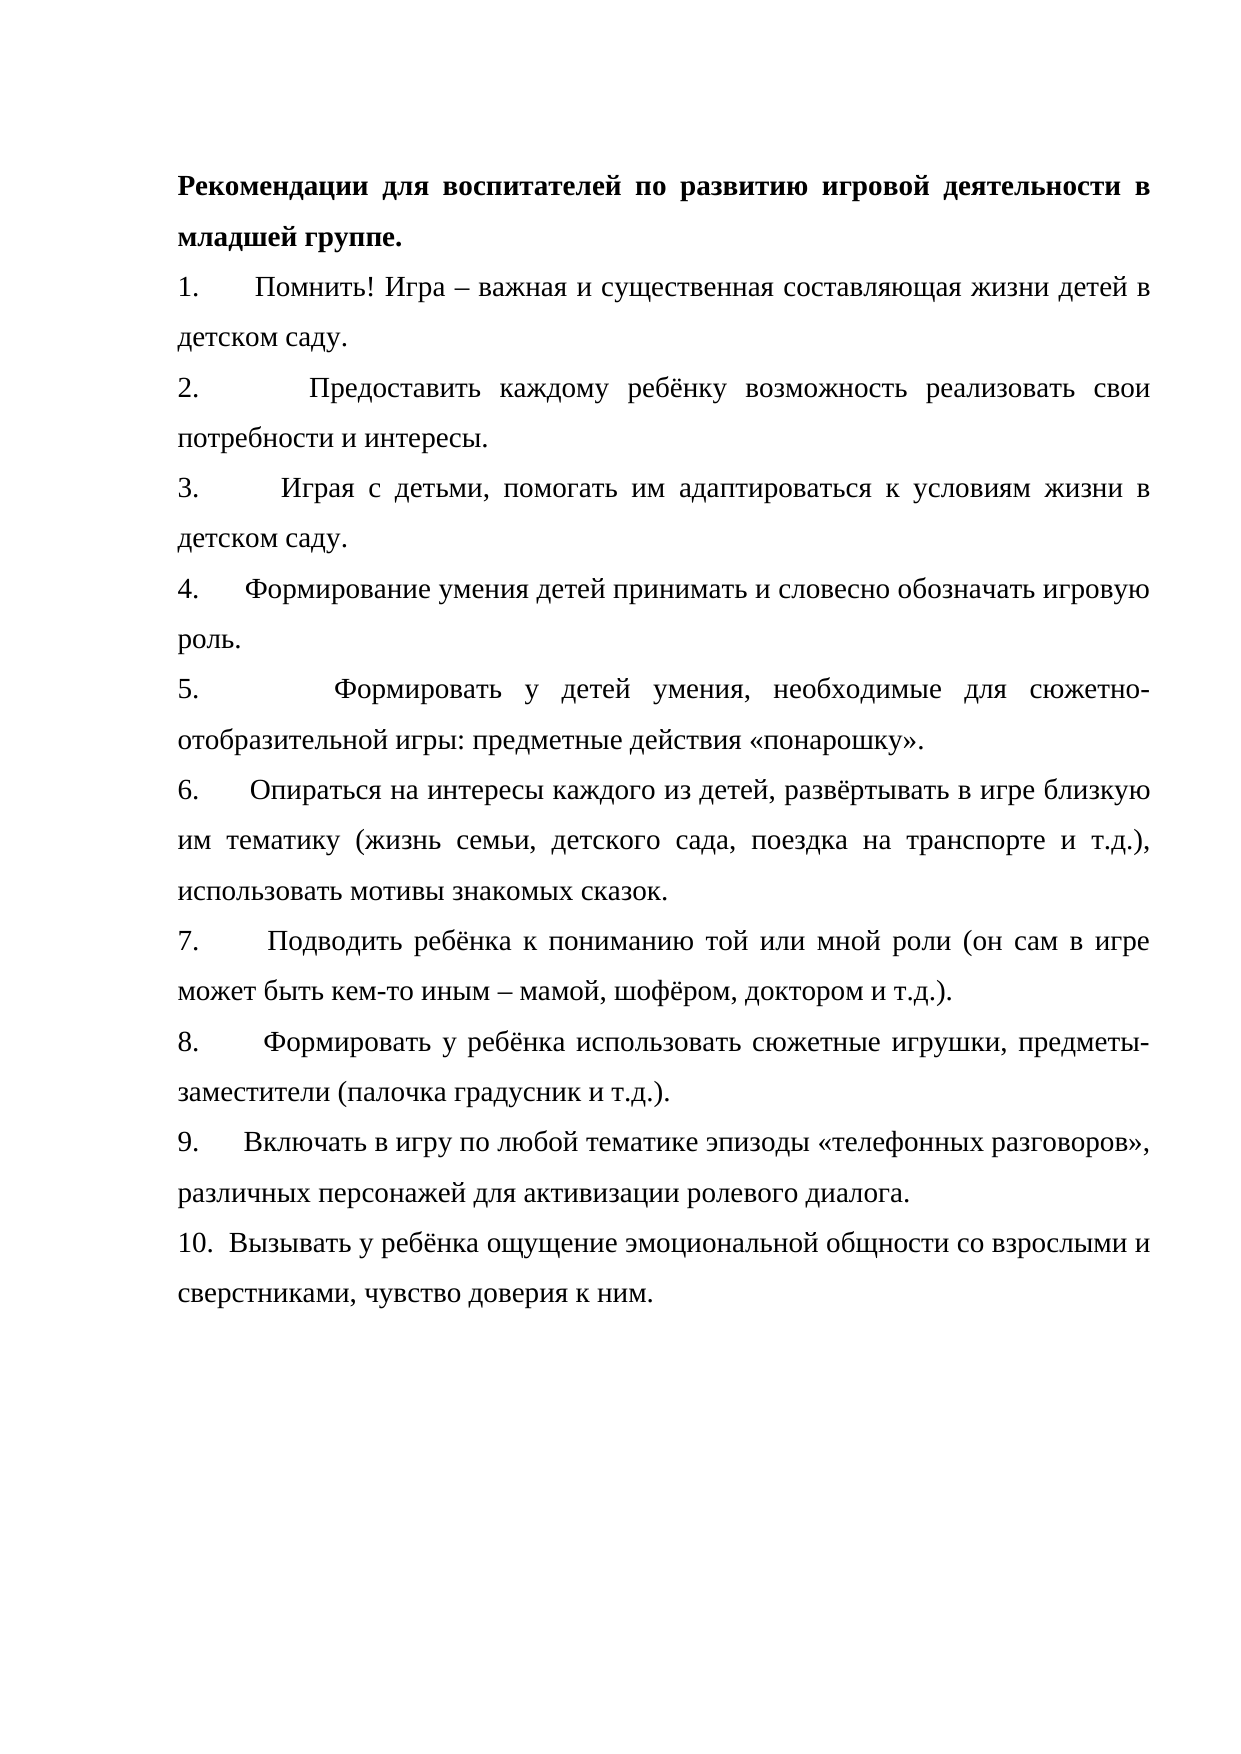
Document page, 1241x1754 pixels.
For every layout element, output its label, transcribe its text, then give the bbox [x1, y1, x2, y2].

text 6. Опираться на интересы каждого из детей, развёртывать в игре близкую им тематику (жизнь семьи, детского сада, поездка на транспорте и т.д.), использовать мотивы знакомых сказок. [177, 772, 1152, 906]
text 8. Формировать у ребёнка использовать сюжетные игрушки, предметы-заместители (палочка градусник и т.д.). [177, 1024, 1152, 1108]
text Рекомендации для воспитателей по развитию игровой деятельности в младшей группе. [177, 168, 1152, 252]
text 5. Формировать у детей умения, необходимые для сюжетно-отобразительной игры: предметные действия «понарошку». [177, 672, 1152, 755]
text 7. Подводить ребёнка к пониманию той или мной роли (он сам в игре может быть кем-то иным – мамой, шофёром, доктором и т.д.). [177, 923, 1152, 1007]
text 3. Играя с детьми, помогать им адаптироваться к условиям жизни в детском саду. [177, 470, 1152, 554]
text 9. Включать в игру по любой тематике эпизоды «телефонных разговоров», различных персонажей для активизации ролевого диалога. [177, 1124, 1152, 1208]
text 2. Предоставить каждому ребёнку возможность реализовать свои потребности и интересы. [177, 370, 1152, 453]
text 1. Помнить! Игра – важная и существенная составляющая жизни детей в детском саду. [177, 269, 1152, 353]
text 10. Вызывать у ребёнка ощущение эмоциональной общности со взрослыми и сверстниками, чувство доверия к ним. [177, 1225, 1152, 1309]
text 4. Формирование умения детей принимать и словесно обозначать игровую роль. [177, 571, 1152, 655]
